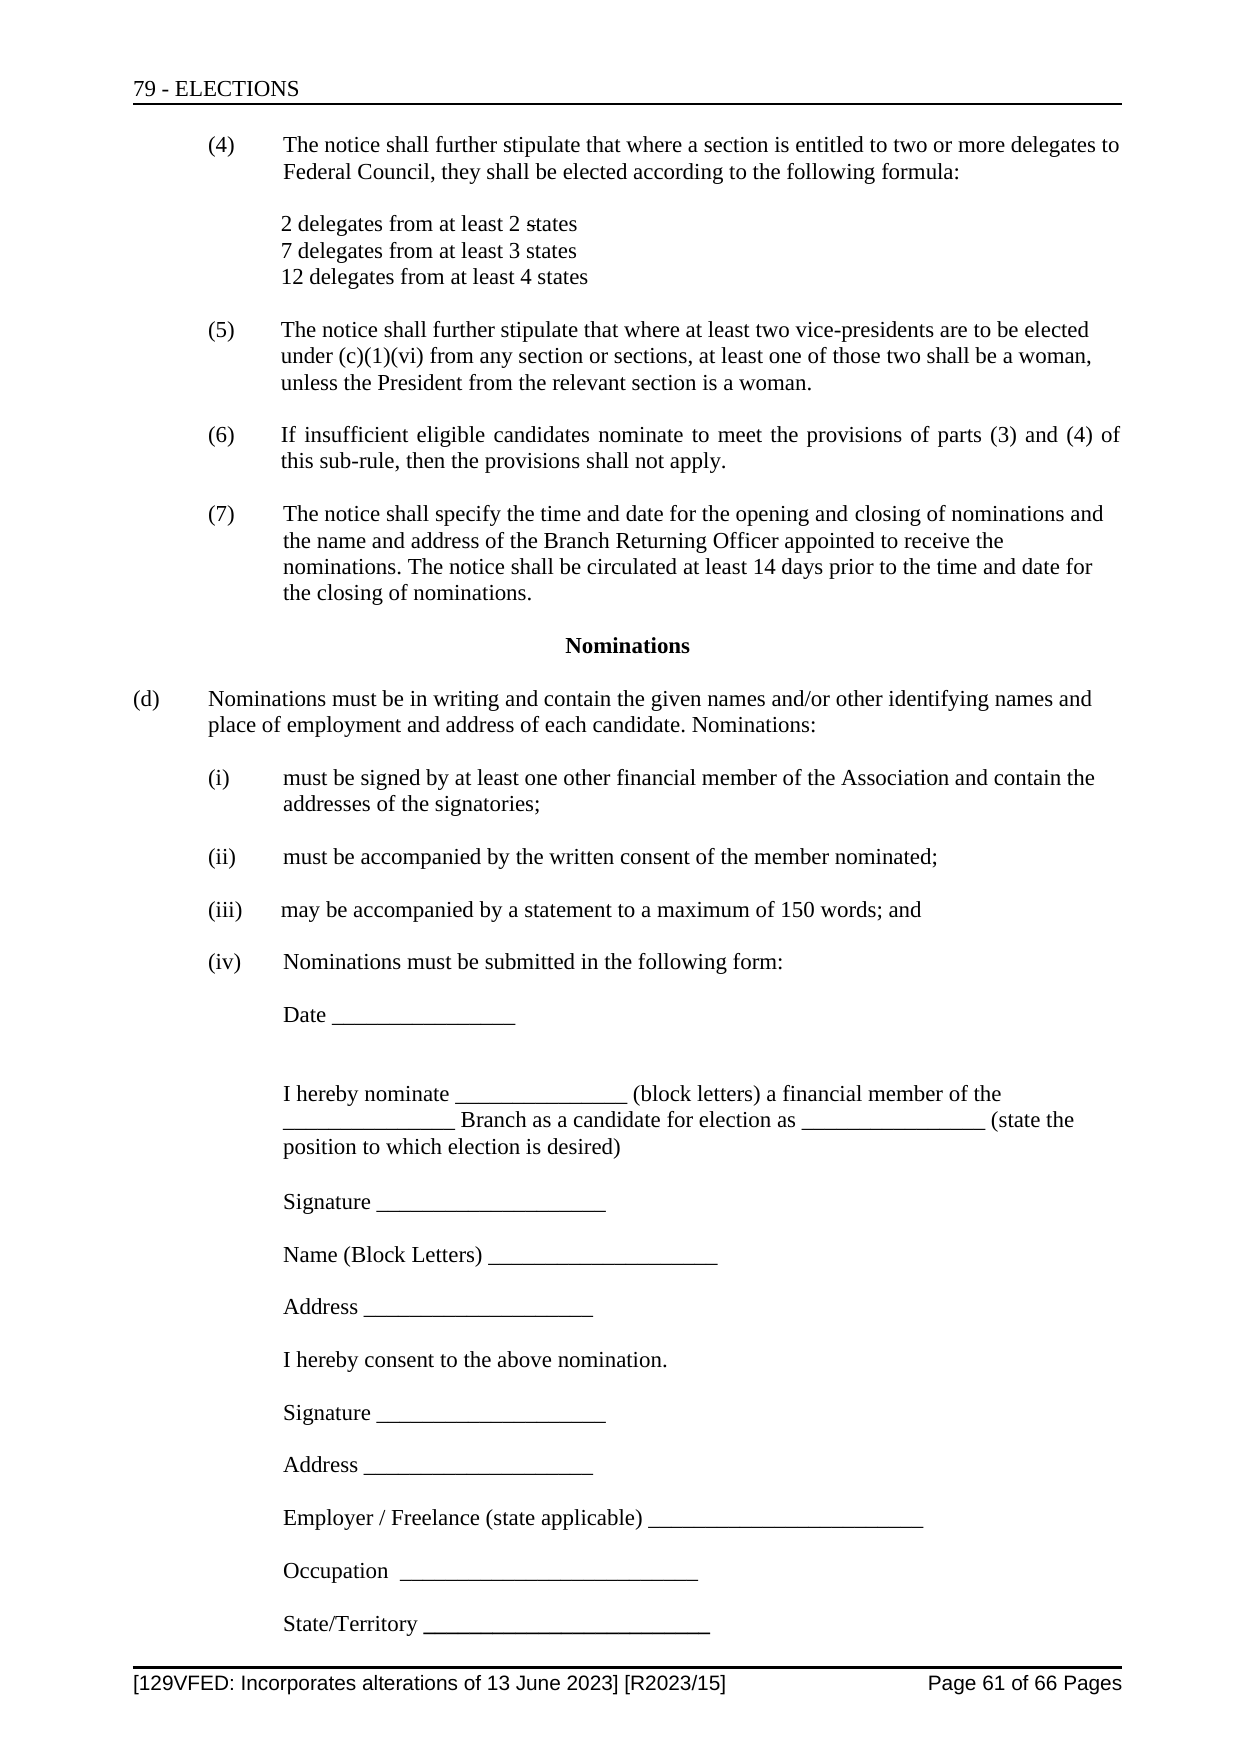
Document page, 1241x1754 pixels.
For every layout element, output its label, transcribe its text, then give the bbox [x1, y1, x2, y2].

text I hereby consent to the above nomination. [133, 1346, 1122, 1372]
text Address ____________________ [133, 1293, 1122, 1320]
text Employer / Freelance (state applicable) ________________________ [133, 1504, 1122, 1531]
text (4) The notice shall further stipulate that where a section is entitled to two or more delegates to Federal Council, they shall be elected according to the following formula: [133, 131, 1122, 184]
text (iii) may be accompanied by a statement to a maximum of 150 words; and [133, 896, 1122, 922]
text Signature ____________________ [133, 1188, 1122, 1214]
text (iv) Nominations must be submitted in the following form: [133, 948, 1122, 975]
text (ii) must be accompanied by the written consent of the member nominated; [133, 843, 1122, 869]
text 2 delegates from at least 2 states [133, 210, 1122, 237]
text I hereby nominate _______________ (block letters) a financial member of the _______________ Branch as a candidate for election as ________________ (state the position to which election is desired) [133, 1080, 1122, 1159]
text (d) Nominations must be in writing and contain the given names and/or other identifying names and place of employment and address of each candidate. Nominations: [133, 685, 1122, 737]
text (5) The notice shall further stipulate that where at least two vice-presidents are to be elected under (c)(1)(vi) from any section or sections, at least one of those two shall be a woman, unless the President from the relevant section is a woman. [133, 316, 1122, 395]
text (i) must be signed by at least one other financial member of the Association and contain the addresses of the signatories; [133, 764, 1122, 817]
text State/Territory _________________________ [133, 1609, 1122, 1636]
text 7 delegates from at least 3 states [133, 237, 1122, 263]
text Signature ____________________ [133, 1399, 1122, 1425]
text Address ____________________ [133, 1451, 1122, 1478]
text (7) The notice shall specify the time and date for the opening and closing of nominations and the name and address of the Branch Returning Officer appointed to receive the nominations. The notice shall be circulated at least 14 days prior to the time and date for the closing of nominations. [133, 500, 1122, 606]
text Name (Block Letters) ____________________ [133, 1241, 1122, 1267]
text (6) If insufficient eligible candidates nominate to meet the provisions of parts (3) and (4) of this sub-rule, then the provisions shall not apply. [133, 421, 1122, 474]
text Nominations [133, 632, 1122, 658]
text 12 delegates from at least 4 states [133, 263, 1122, 289]
text Date ________________ [133, 1001, 1122, 1027]
text Occupation __________________________ [133, 1557, 1122, 1583]
